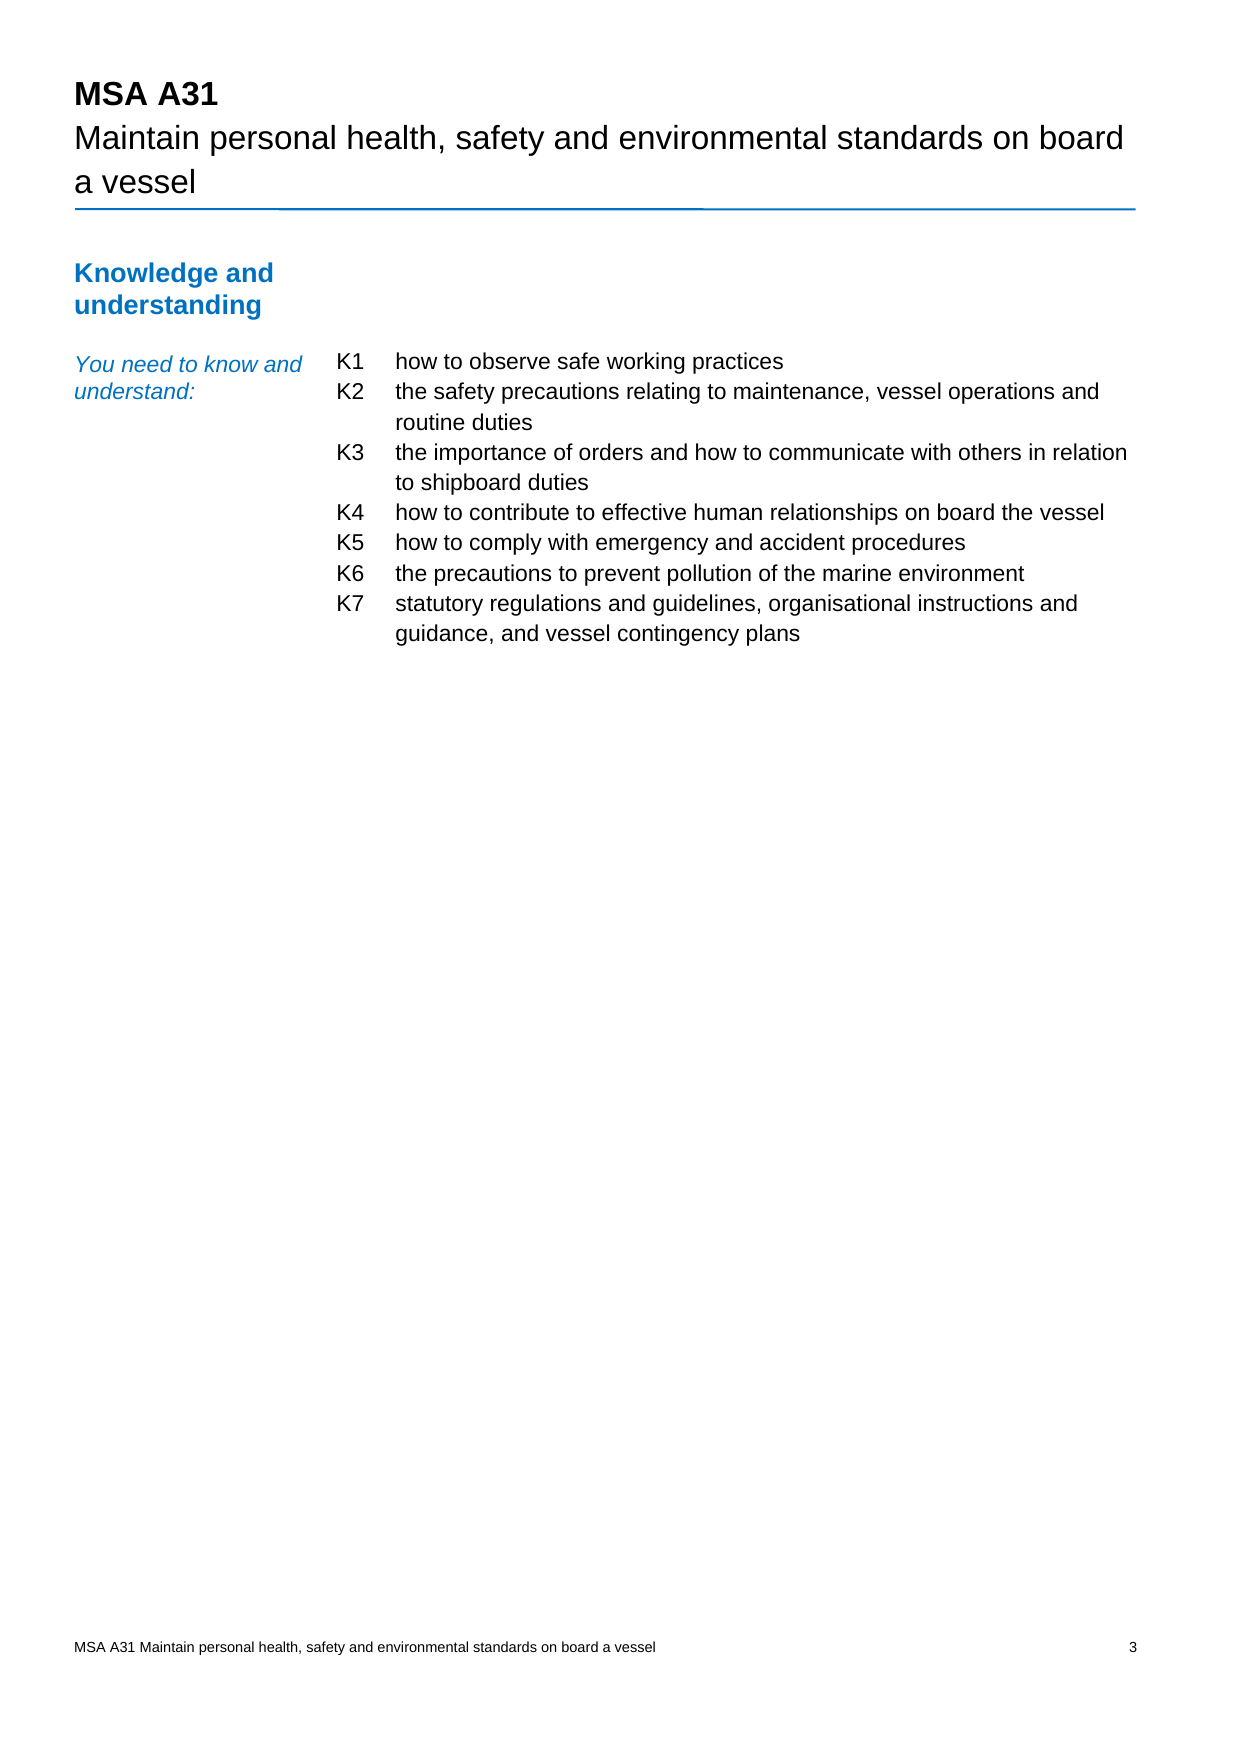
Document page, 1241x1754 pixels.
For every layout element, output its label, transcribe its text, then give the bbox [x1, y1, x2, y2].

table_header how to observe safe working practices the safety precautions relating to maintenance, vessel operations and routine duties the importance of orders and how to communicate with others in relation to shipboard duties how to contribute to effective human relationships on board the vessel how to comply with emergency and accident procedures the precautions to prevent pollution of the marine environment statutory regulations and guidelines, organisational instructions and guidance, and vessel contingency plans [325, 258, 1148, 680]
table_header [63, 258, 325, 680]
